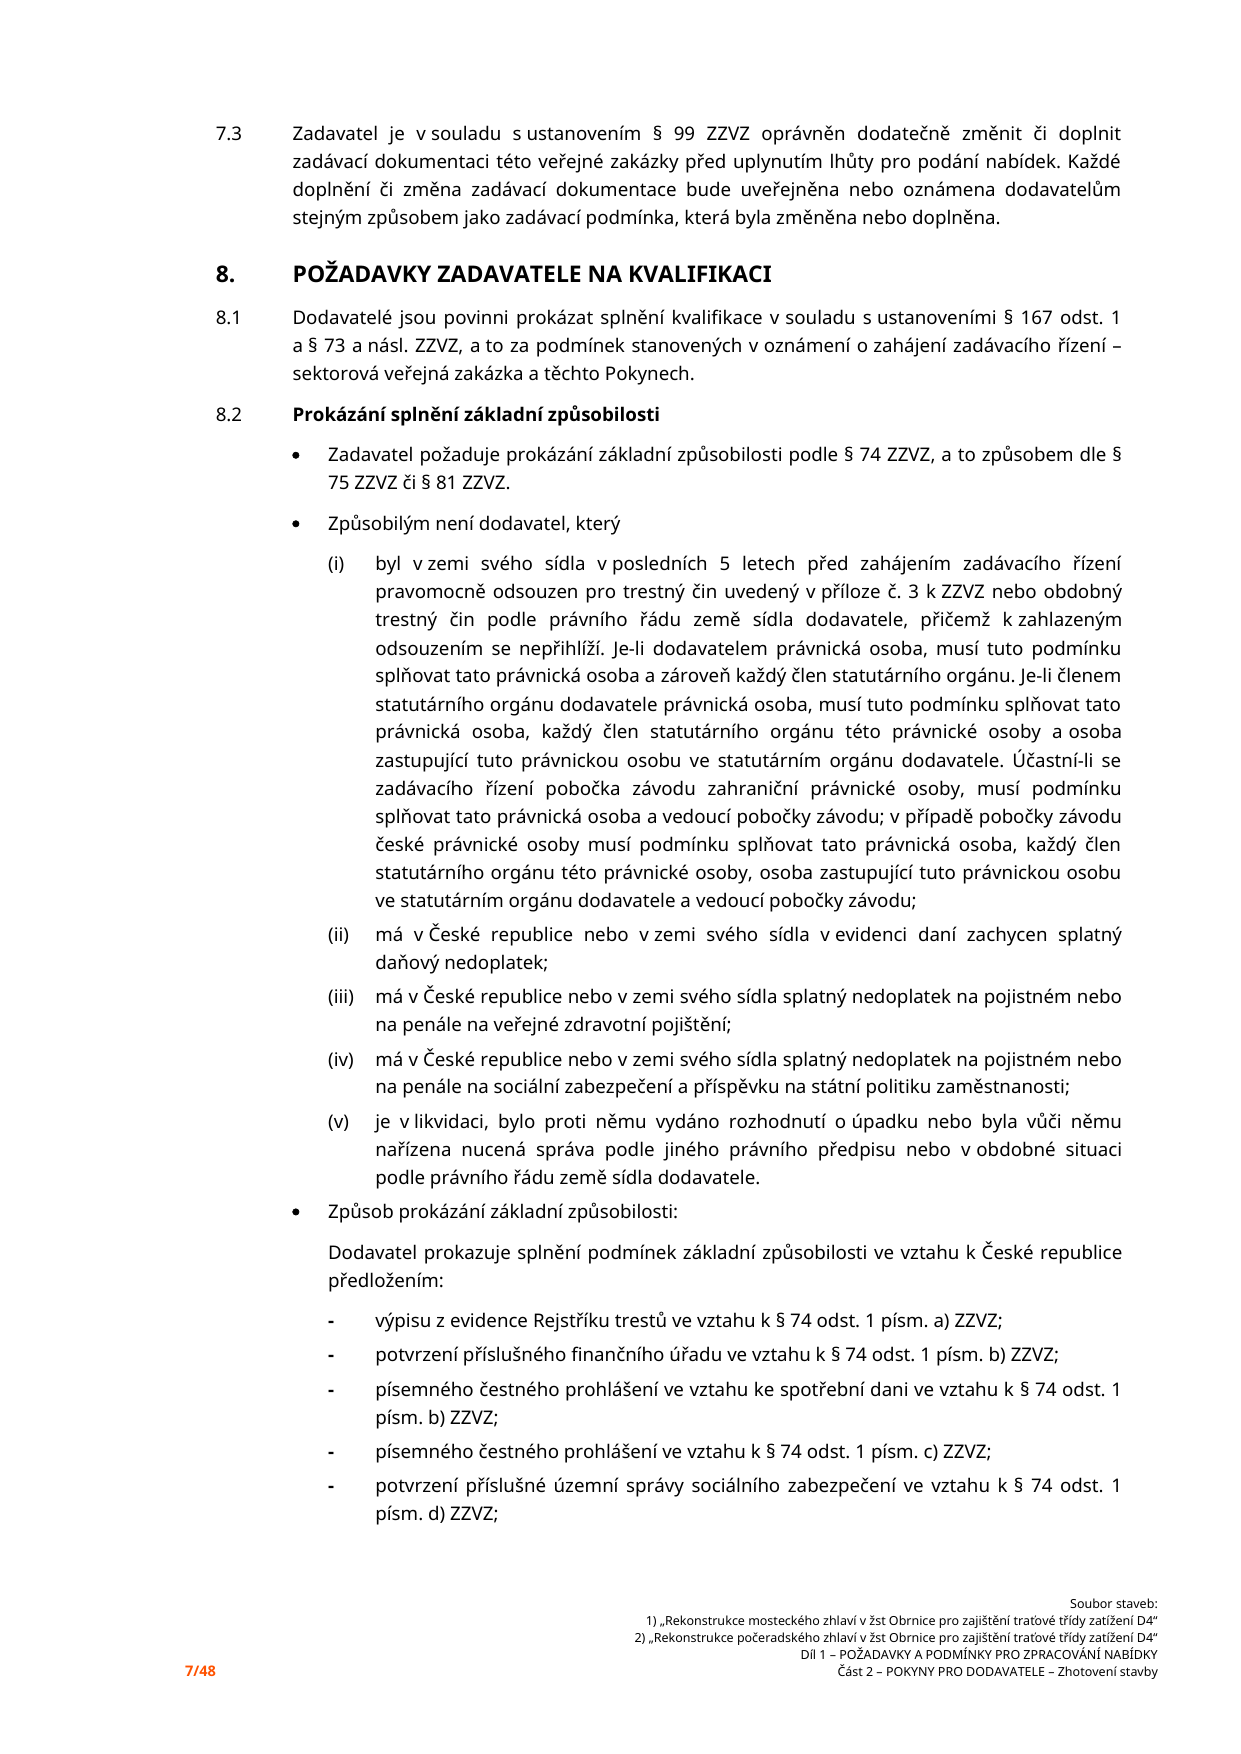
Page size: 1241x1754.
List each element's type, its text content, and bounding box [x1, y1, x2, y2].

text písemného čestného prohlášení ve vztahu k § 74 odst. 1 písm. c) ZZVZ; [328, 1438, 1122, 1464]
text výpisu z evidence Rejstříku trestů ve vztahu k § 74 odst. 1 písm. a) ZZVZ; [328, 1307, 1122, 1333]
text má v České republice nebo v zemi svého sídla splatný nedoplatek na pojistném nebo na penále na sociální zabezpečení a příspěvku na státní politiku zaměstnanosti; [328, 1046, 1122, 1099]
text je v likvidaci, bylo proti němu vydáno rozhodnutí o úpadku nebo byla vůči němu nařízena nucená správa podle jiného právního předpisu nebo v obdobné situaci podle právního řádu země sídla dodavatele. [328, 1108, 1122, 1190]
text Zadavatel požaduje prokázání základní způsobilosti podle § 74 ZZVZ, a to způsobem dle § 75 ZZVZ či § 81 ZZVZ. [292, 442, 1122, 495]
text potvrzení příslušného finančního úřadu ve vztahu k § 74 odst. 1 písm. b) ZZVZ; [328, 1342, 1122, 1367]
text Dodavatel prokazuje splnění podmínek základní způsobilosti ve vztahu k České republice předložením: [328, 1239, 1122, 1292]
text má v České republice nebo v zemi svého sídla splatný nedoplatek na pojistném nebo na penále na veřejné zdravotní pojištění; [328, 983, 1122, 1037]
text Způsob prokázání základní způsobilosti: [292, 1198, 1122, 1224]
text Zadavatel je v souladu s ustanovením § 99 ZZVZ oprávněn dodatečně změnit či doplnit zadávací dokumentaci této veřejné zakázky před uplynutím lhůty pro podání nabídek. Každé doplnění či změna zadávací dokumentace bude uveřejněna nebo oznámena dodavatelům stejným způsobem jako zadávací podmínka, která byla změněna nebo doplněna. [216, 121, 1122, 230]
text má v České republice nebo v zemi svého sídla v evidenci daní zachycen splatný daňový nedoplatek; [328, 921, 1122, 975]
text Dodavatelé jsou povinni prokázat splnění kvalifikace v souladu s ustanoveními § 167 odst. 1 a § 73 a násl. ZZVZ, a to za podmínek stanovených v oznámení o zahájení zadávacího řízení – sektorová veřejná zakázka a těchto Pokynech. [216, 304, 1122, 386]
text potvrzení příslušné územní správy sociálního zabezpečení ve vztahu k § 74 odst. 1 písm. d) ZZVZ; [328, 1473, 1122, 1526]
text Způsobilým není dodavatel, který [292, 510, 1122, 536]
text byl v zemi svého sídla v posledních 5 letech před zahájením zadávacího řízení pravomocně odsouzen pro trestný čin uvedený v příloze č. 3 k ZZVZ nebo obdobný trestný čin podle právního řádu země sídla dodavatele, přičemž k zahlazeným odsouzením se nepřihlíží. Je-li dodavatelem právnická osoba, musí tuto podmínku splňovat tato právnická osoba a zároveň každý člen statutárního orgánu. Je-li členem statutárního orgánu dodavatele právnická osoba, musí tuto podmínku splňovat tato právnická osoba, každý člen statutárního orgánu této právnické osoby a osoba zastupující tuto právnickou osobu ve statutárním orgánu dodavatele. Účastní-li se zadávacího řízení pobočka závodu zahraniční právnické osoby, musí podmínku splňovat tato právnická osoba a vedoucí pobočky závodu; v případě pobočky závodu české právnické osoby musí podmínku splňovat tato právnická osoba, každý člen statutárního orgánu této právnické osoby, osoba zastupující tuto právnickou osobu ve statutárním orgánu dodavatele a vedoucí pobočky závodu; [328, 551, 1122, 912]
text POŽADAVKY ZADAVATELE NA KVALIFIKACI [216, 258, 1122, 289]
text písemného čestného prohlášení ve vztahu ke spotřební dani ve vztahu k § 74 odst. 1 písm. b) ZZVZ; [328, 1376, 1122, 1429]
text Prokázání splnění základní způsobilosti [216, 401, 1122, 427]
